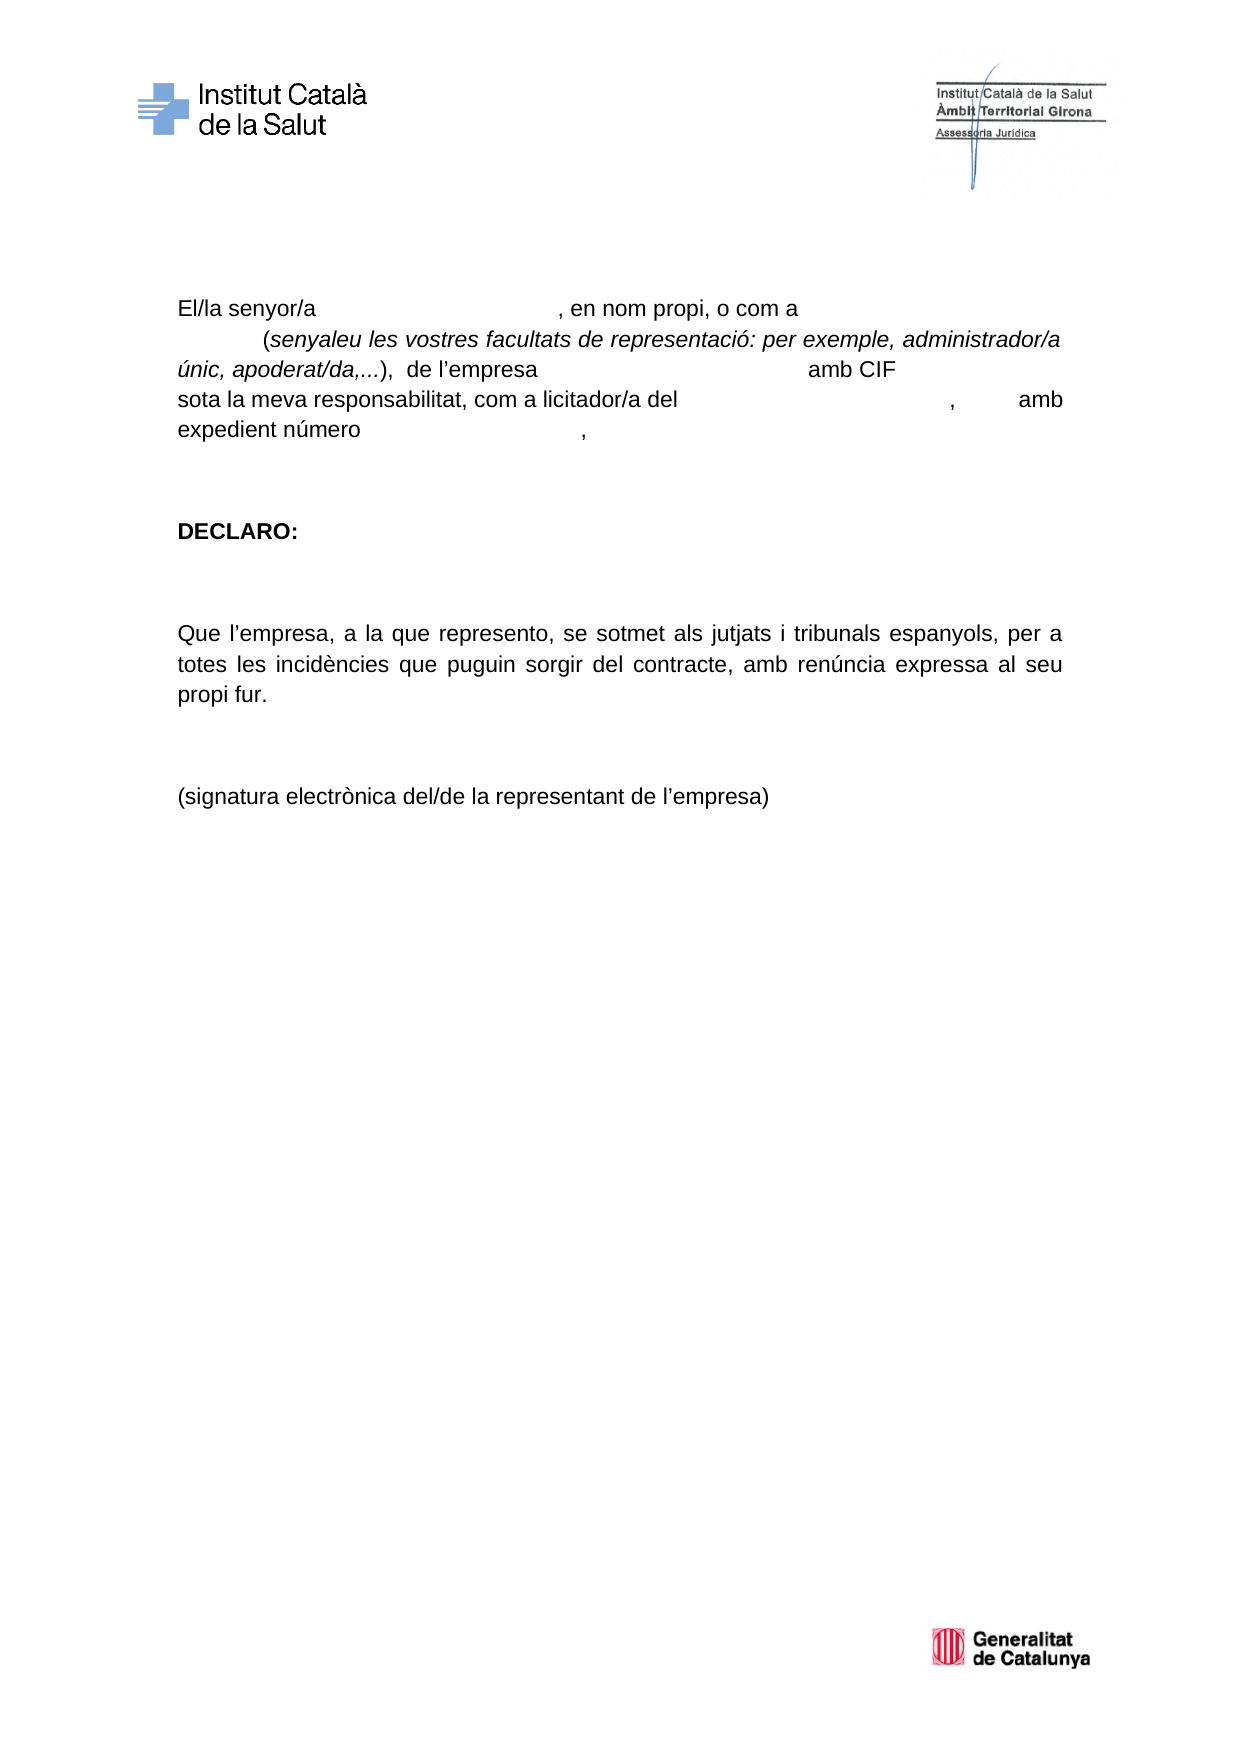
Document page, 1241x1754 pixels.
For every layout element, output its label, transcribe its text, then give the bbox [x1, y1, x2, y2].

picture [916, 49, 1126, 203]
text (signatura electrònica del/de la representant de l’empresa) [177, 783, 1063, 809]
picture [136, 79, 370, 140]
text El/la senyor/a , en nom propi, o com a (senyaleu les vostres facultats de representació: per exemple, administrador/a únic, apoderat/da,...), de l’empresa amb CIF sota la meva responsabilitat, com a licitador/a del , amb expedient número , [177, 295, 1063, 442]
text DECLARO: [177, 518, 1063, 544]
picture [893, 1621, 1129, 1674]
text Que l’empresa, a la que represento, se sotmet als jutjats i tribunals espanyols, per a totes les incidències que puguin sorgir del contracte, amb renúncia expressa al seu propi fur. [177, 620, 1063, 707]
